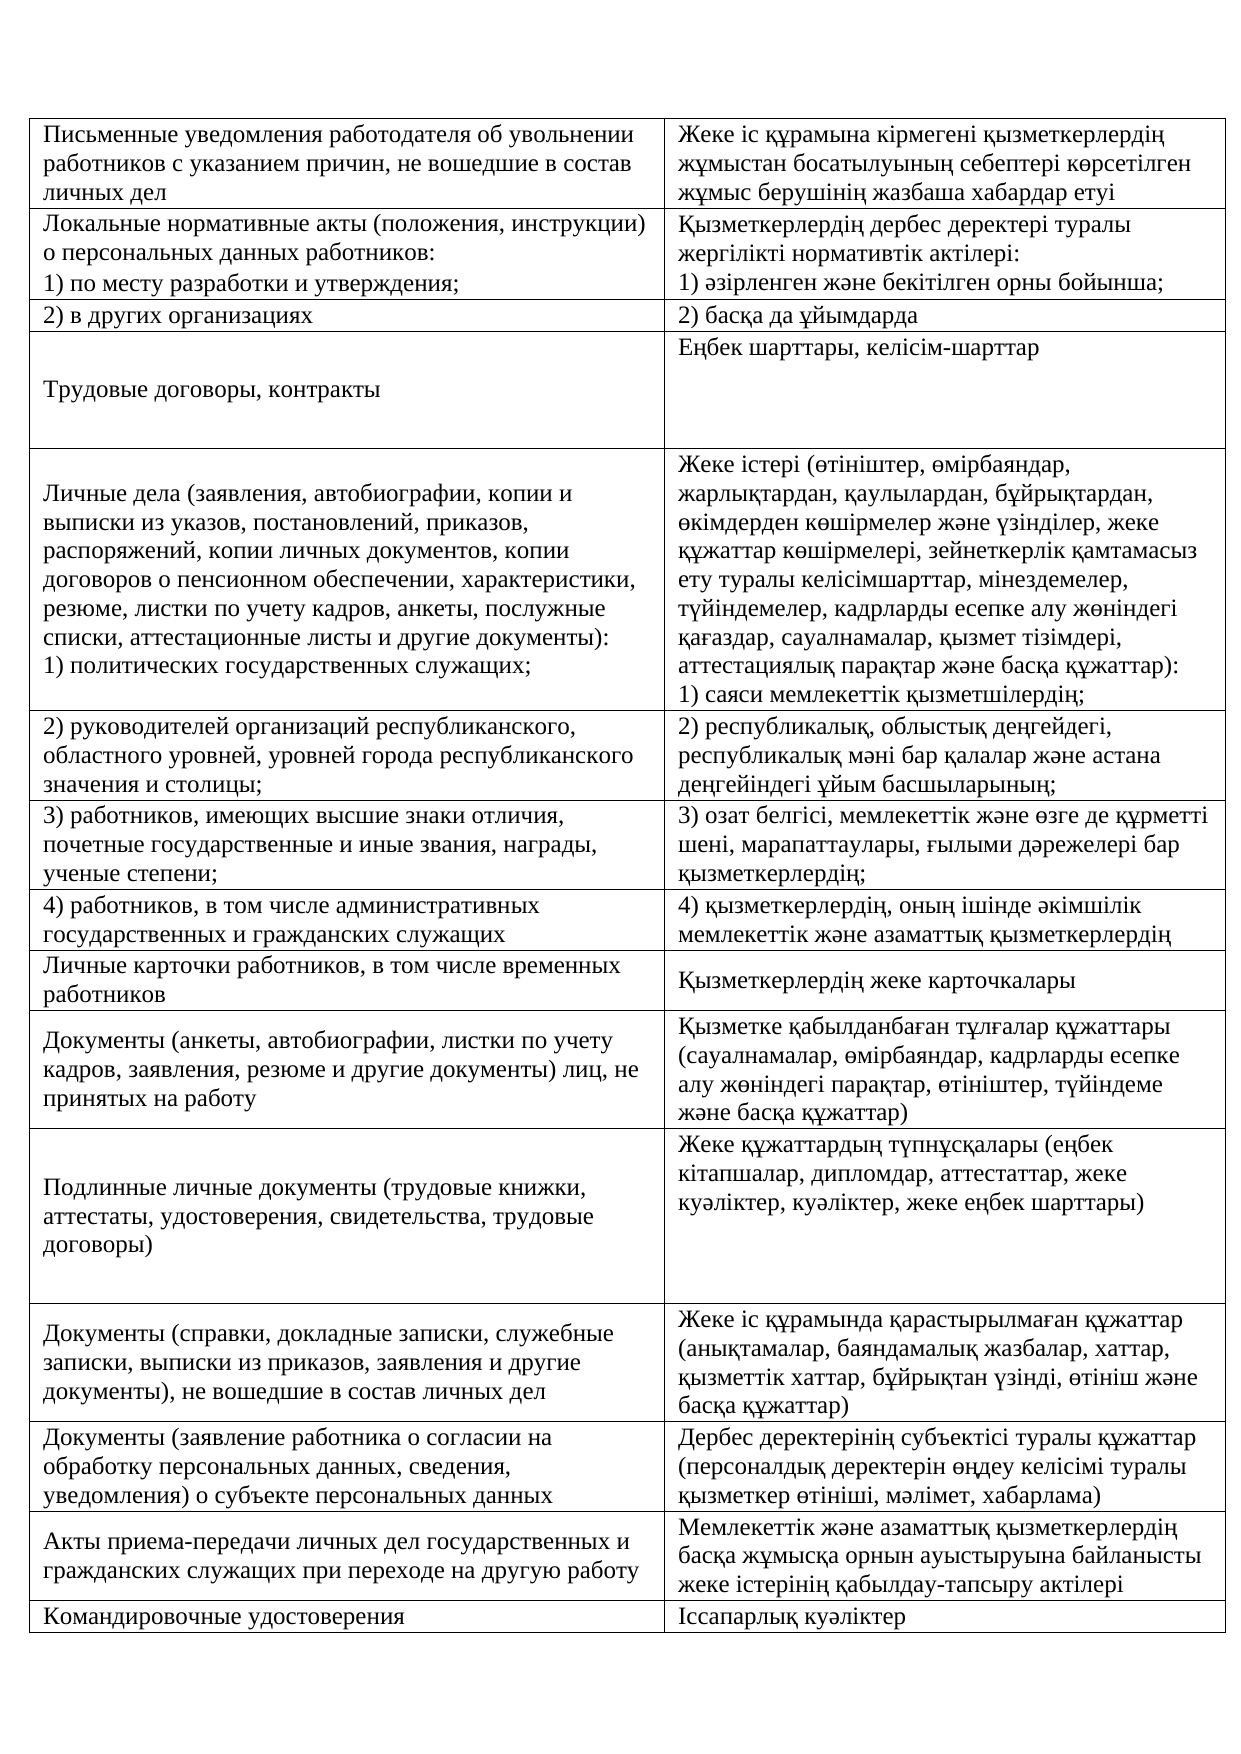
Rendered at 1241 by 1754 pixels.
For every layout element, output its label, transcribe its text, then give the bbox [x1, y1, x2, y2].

table_cell Письменные уведомления работодателя об увольнении работников с указанием причин, не вошедшие в состав личных дел [30, 119, 664, 207]
table_cell Командировочные удостоверения [30, 1601, 664, 1632]
table_cell Жеке құжаттардың түпнұсқалары (еңбек кітапшалар, дипломдар, аттестаттар, жеке куәліктер, куәліктер, жеке еңбек шарттары) [665, 1129, 1225, 1303]
table_cell Локальные нормативные акты (положения, инструкции) о персональных данных работников: 1) по месту разработки и утверждения; [30, 209, 664, 299]
table_cell Документы (заявление работника о согласии на обработку персональных данных, сведения, уведомления) о субъекте персональных данных [30, 1422, 664, 1511]
table_cell Қызметкерлердің дербес деректері туралы жергілікті нормативтік актілері: 1) әзiрленген және бекітілген орны бойынша; [665, 209, 1225, 299]
table_cell Мемлекеттік және азаматтық қызметкерлердің басқа жұмысқа орнын ауыстыруына байланысты жеке істерінің қабылдау-тапсыру актілері [665, 1512, 1225, 1600]
table_cell Іссапарлық куәліктер [665, 1601, 1225, 1632]
table_cell Жеке істері (өтініштер, өмірбаяндар, жарлықтардан, қаулылардан, бұйрықтардан, өкімдерден көшірмелер және үзінділер, жеке құжаттар көшірмелері, зейнеткерлік қамтамасыз ету туралы келісімшарттар, мінездемелер, түйіндемелер, кадрларды есепке алу жөніндегі қағаздар, сауалнамалар, қызмет тізімдері, аттестациялық парақтар және басқа құжаттар): 1) саяси мемлекеттік қызметшілердің; [665, 449, 1225, 710]
table_cell 3) работников, имеющих высшие знаки отличия, почетные государственные и иные звания, награды, ученые степени; [30, 801, 664, 889]
table_cell Еңбек шарттары, келісім-шарттар [665, 332, 1225, 448]
table_cell 2) руководителей организаций республиканского, областного уровней, уровней города республиканского значения и столицы; [30, 711, 664, 799]
table_cell Документы (анкеты, автобиографии, листки по учету кадров, заявления, резюме и другие документы) лиц, не принятых на работу [30, 1011, 664, 1128]
table_cell Жеке іс құрамында қарастырылмаған құжаттар (анықтамалар, баяндамалық жазбалар, хаттар, қызметтік хаттар, бұйрықтан үзінді, өтініш және басқа құжаттар) [665, 1304, 1225, 1421]
table_cell Документы (справки, докладные записки, служебные записки, выписки из приказов, заявления и другие документы), не вошедшие в состав личных дел [30, 1304, 664, 1421]
table_cell 2) басқа да ұйымдарда [665, 300, 1225, 331]
table_cell Личные дела (заявления, автобиографии, копии и выписки из указов, постановлений, приказов, распоряжений, копии личных документов, копии договоров о пенсионном обеспечении, характеристики, резюме, листки по учету кадров, анкеты, послужные списки, аттестационные листы и другие документы): 1) политических государственных служащих; [30, 449, 664, 710]
table_cell Қызметкерлердің жеке карточкалары [665, 951, 1225, 1010]
table_cell Қызметке қабылданбаған тұлғалар құжаттары (сауалнамалар, өмірбаяндар, кадрларды есепке алу жөніндегі парақтар, өтініштер, түйіндеме және басқа құжаттар) [665, 1011, 1225, 1128]
table_cell Трудовые договоры, контракты [30, 332, 664, 448]
table_cell 2) республикалық, облыстық деңгейдегі, республикалық мәні бар қалалар және астана деңгейіндегі ұйым басшыларының; [665, 711, 1225, 799]
table_cell Личные карточки работников, в том числе временных работников [30, 951, 664, 1010]
table_cell Акты приема-передачи личных дел государственных и гражданских служащих при переходе на другую работу [30, 1512, 664, 1600]
table_cell Дербес деректерінің субъектісі туралы құжаттар (персоналдық деректерін өңдеу келісімі туралы қызметкер өтініші, мәлімет, хабарлама) [665, 1422, 1225, 1511]
table_cell 4) работников, в том числе административных государственных и гражданских служащих [30, 890, 664, 949]
table_cell Жеке іс құрамына кірмегені қызметкерлердің жұмыстан босатылуының себептері көрсетілген жұмыс берушінің жазбаша хабардар етуі [665, 119, 1225, 207]
table_cell 2) в других организациях [30, 300, 664, 331]
table_cell Подлинные личные документы (трудовые книжки, аттестаты, удостоверения, свидетельства, трудовые договоры) [30, 1129, 664, 1303]
table_cell 3) озат белгісі, мемлекеттік және өзге де құрметті шені, марапаттаулары, ғылыми дәрежелері бар қызметкерлердің; [665, 801, 1225, 889]
table_cell 4) қызметкерлердің, оның ішінде әкімшілік мемлекеттік және азаматтық қызметкерлердің [665, 890, 1225, 949]
